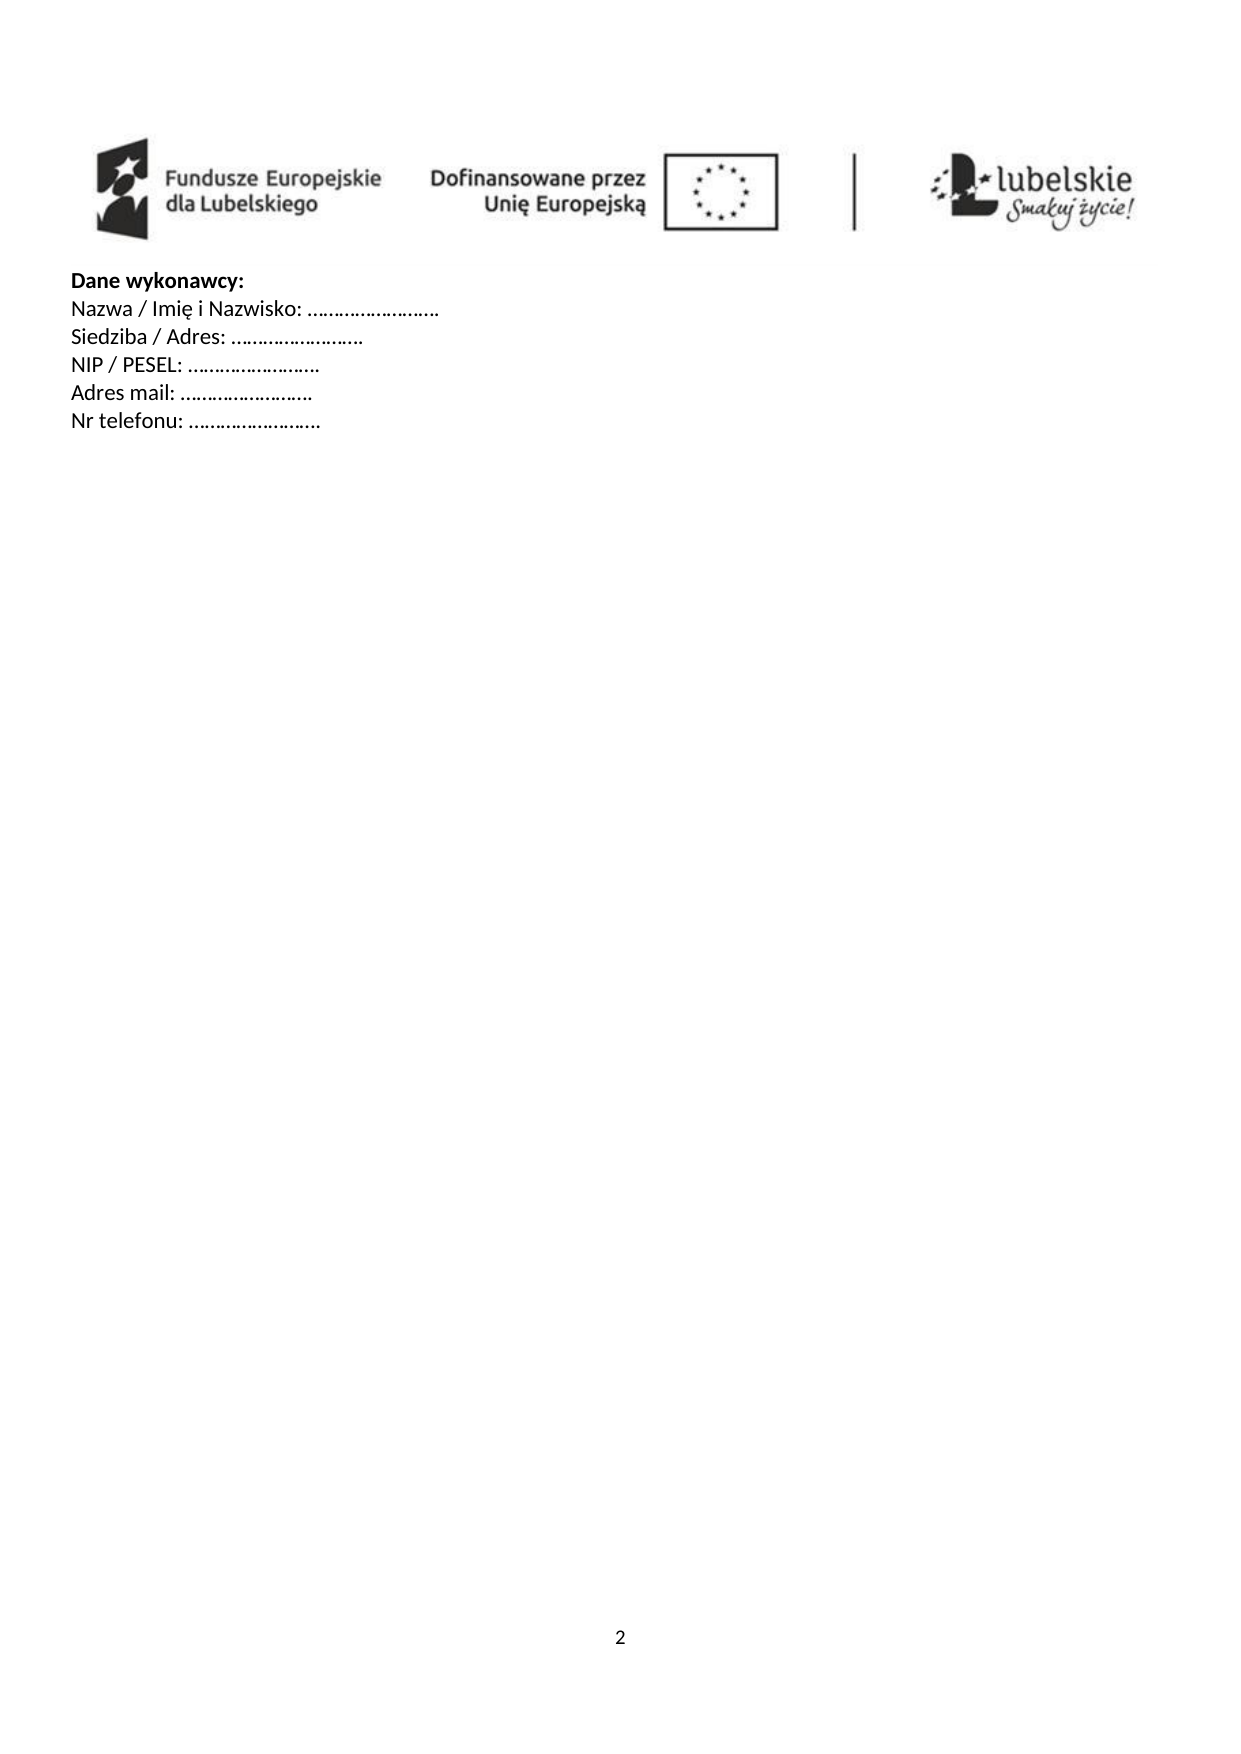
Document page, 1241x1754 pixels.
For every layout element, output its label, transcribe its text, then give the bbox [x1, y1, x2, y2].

picture [70, 112, 1159, 266]
text Nr telefonu: ……………………. [71, 406, 1169, 434]
text Nazwa / Imię i Nazwisko: ……………………. [71, 294, 1169, 322]
text Siedziba / Adres: ……………………. [71, 322, 1169, 350]
text Adres mail: ……………………. [71, 378, 1169, 406]
text Dane wykonawcy: [71, 177, 1169, 294]
text NIP / PESEL: ……………………. [71, 350, 1169, 378]
